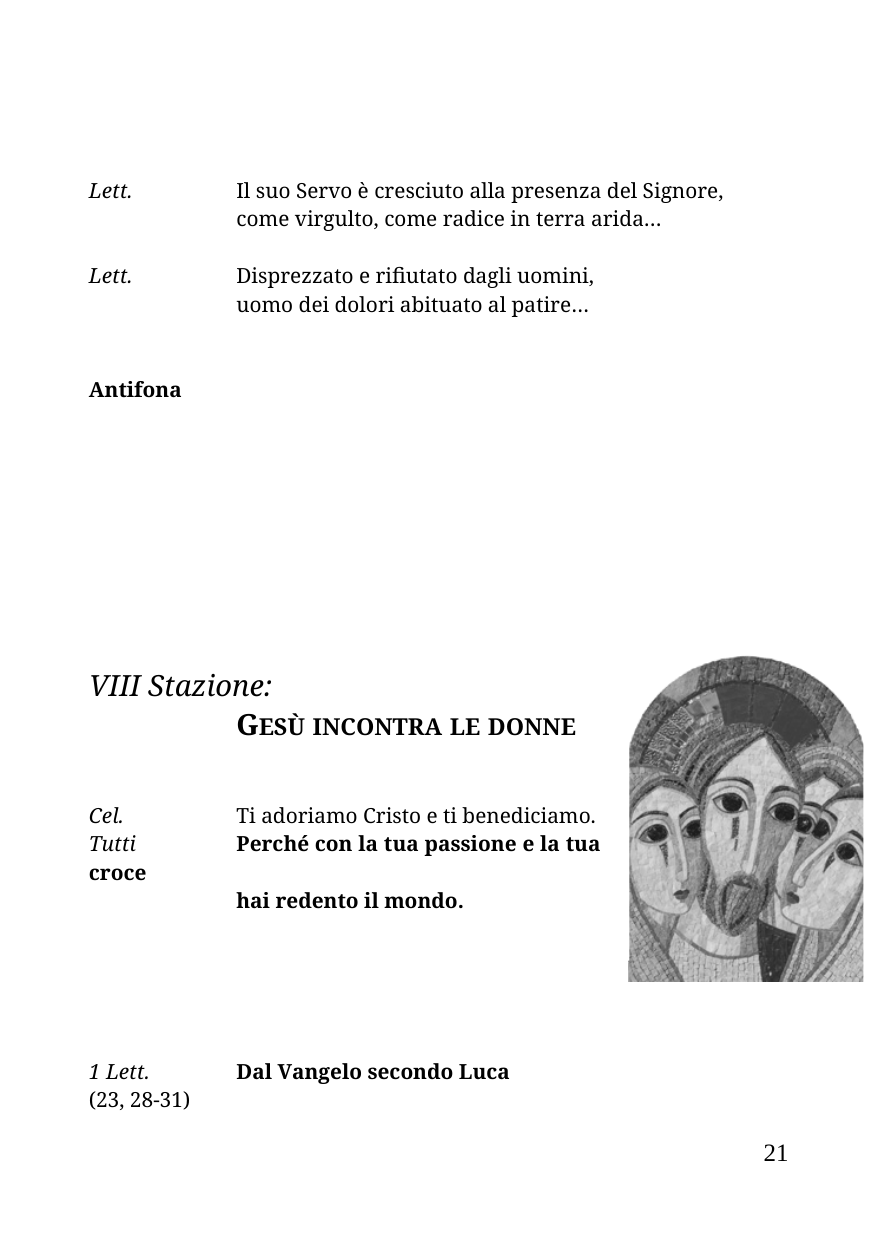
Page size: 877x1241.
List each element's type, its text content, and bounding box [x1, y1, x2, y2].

text 1 Lett. Dal Vangelo secondo Luca (23, 28-31) [89, 1057, 788, 1114]
text Gesù incontra le donne [162, 704, 620, 744]
text hai redento il mondo. [89, 886, 620, 915]
text Lett. Disprezzato e rifiutato dagli uomini, [89, 261, 788, 290]
text VIII Stazione: [89, 665, 620, 704]
text Tutti Perché con la tua passione e la tua croce [89, 829, 620, 886]
text Lett. Il suo Servo è cresciuto alla presenza del Signore, [89, 176, 788, 204]
text Cel. Ti adoriamo Cristo e ti benediciamo. [89, 801, 620, 829]
text come virgulto, come radice in terra arida… [162, 204, 788, 233]
text Antifona [89, 375, 788, 404]
text uomo dei dolori abituato al patire… [162, 290, 788, 318]
